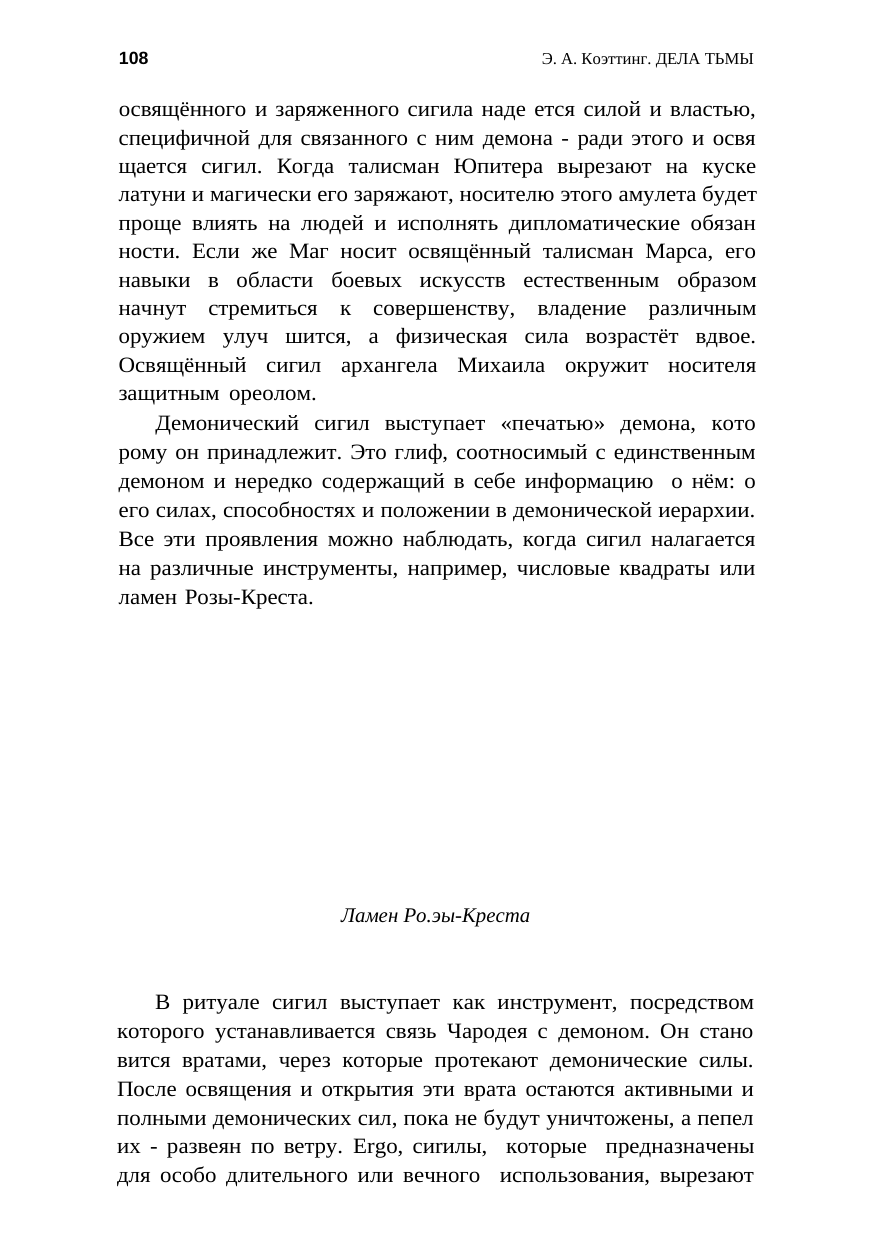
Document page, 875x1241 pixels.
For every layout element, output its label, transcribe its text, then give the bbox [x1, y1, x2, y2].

text Ламен Ро.эы-Креста [116, 902, 754, 927]
text освящённого и заряженного сигила наде ется силой и властью, специфичной для связанного с ним демона - ради этого и освя­ щается сигил. Когда талисман Юпитера вырезают на куске латуни и магически его заряжают, носителю этого амулета будет проще влиять на людей и исполнять дипломатические обязан­ ности. Если же Маг носит освящённый талисман Марса, его навыки в области боевых искусств естественным образом начнут стремиться к совершенству, владение различным оружием улуч­ шится, а физическая сила возрастёт вдвое. Освящённый сигил архангела Михаила окружит носителя защитным ореолом. [118, 96, 757, 406]
text Демонический сигил выступает «печатью» демона, кото­ рому он принадлежит. Это глиф, соотносимый с единственным демоном и нередко содержащий в себе информацию о нём: о его силах, способностях и положении в демонической иерархии. Все эти проявления можно наблюдать, когда сигил налагается на различные инструменты, например, числовые квадраты или ламен Розы-Креста. [118, 410, 756, 609]
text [117, 989, 755, 1188]
text 108 Э. А. Коэттинг. ДЕЛА ТЬМЫ [119, 48, 799, 68]
